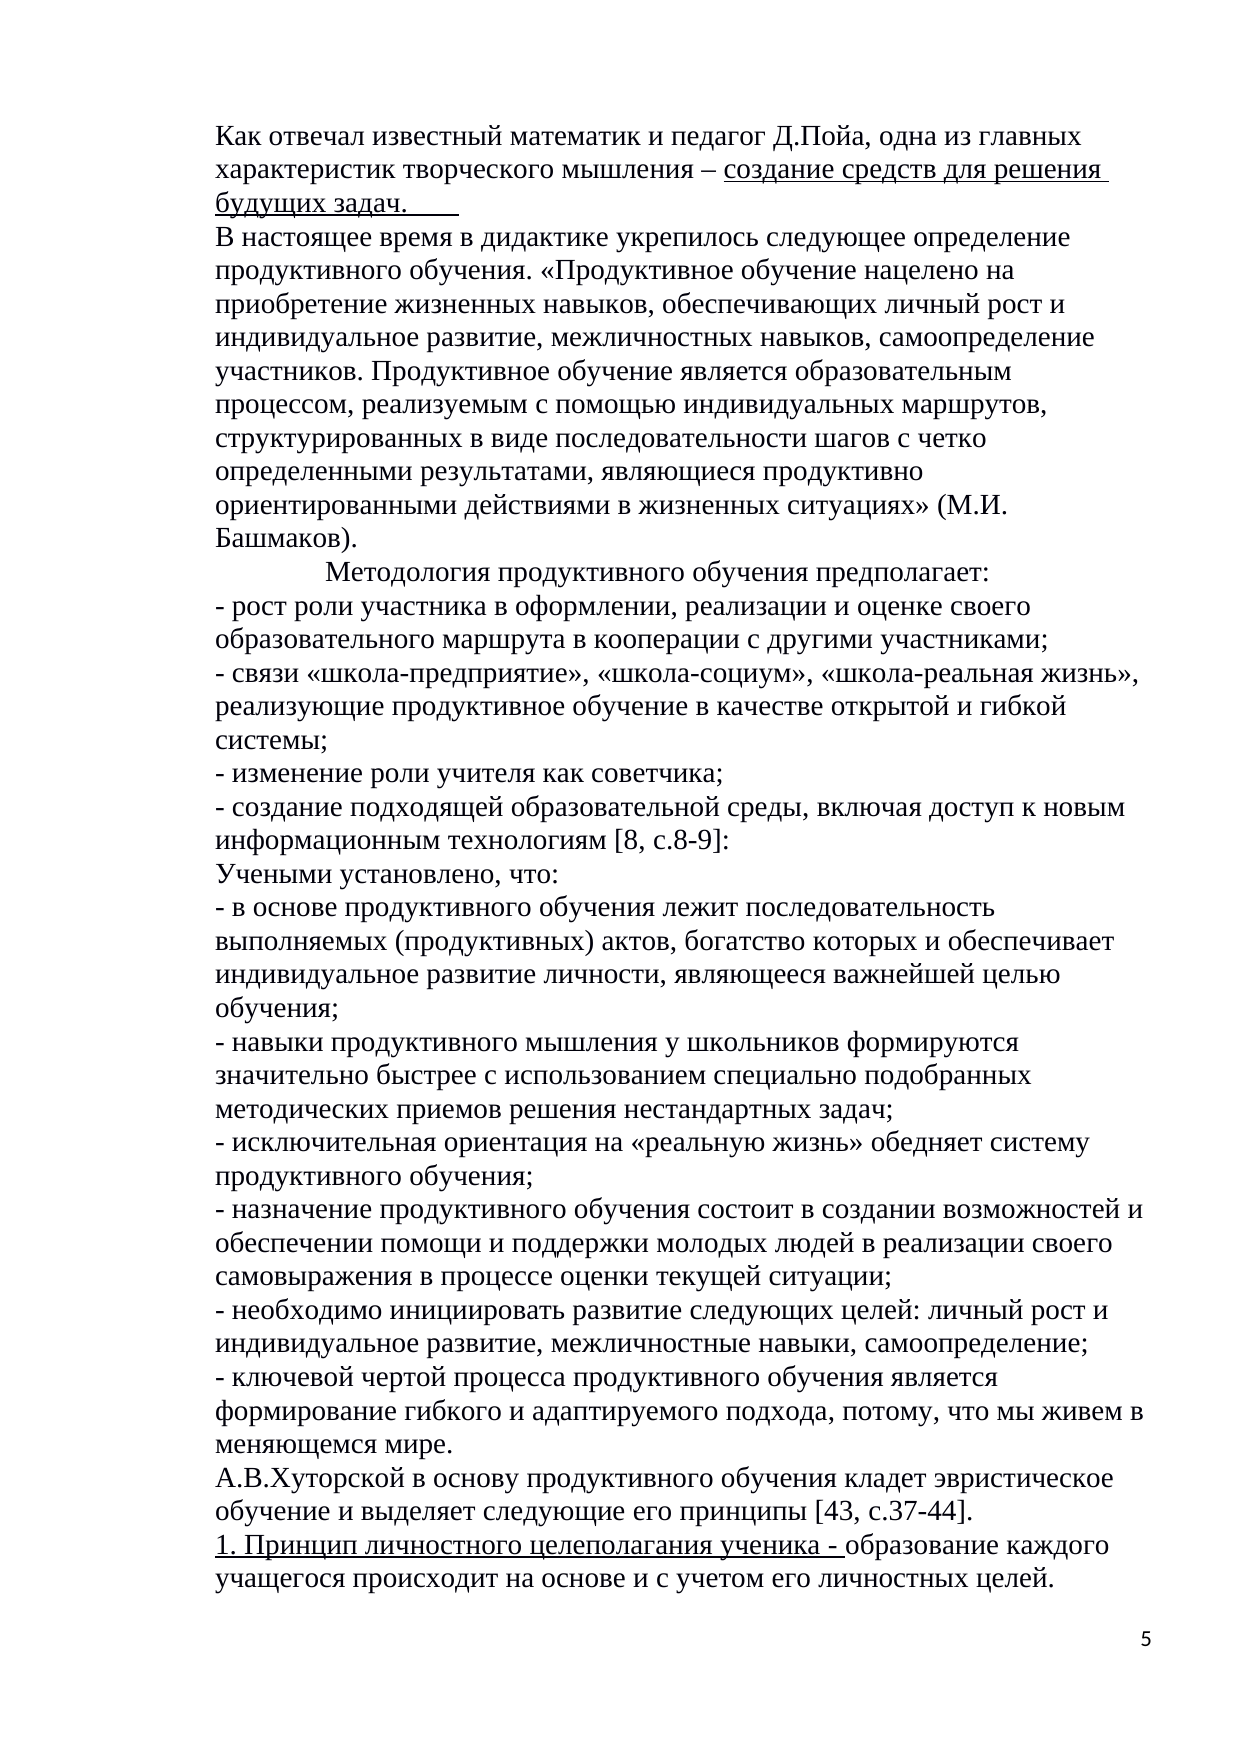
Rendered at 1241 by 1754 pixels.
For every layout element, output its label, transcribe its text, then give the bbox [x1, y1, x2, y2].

text Как отвечал известный математик и педагог Д.Пойа, одна из главных характеристик творческого мышления – создание средств для решения будущих задач. [215, 118, 1152, 219]
text - в основе продуктивного обучения лежит последовательность выполняемых (продуктивных) актов, богатство которых и обеспечивает индивидуальное развитие личности, являющееся важнейшей целью обучения; [215, 889, 1152, 1024]
text Методология продуктивного обучения предполагает: [215, 554, 1152, 588]
text - связи «школа-предприятие», «школа-социум», «школа-реальная жизнь», реализующие продуктивное обучение в качестве открытой и гибкой системы; [215, 655, 1152, 755]
text - навыки продуктивного мышления у школьников формируются значительно быстрее с использованием специально подобранных методических приемов решения нестандартных задач; [215, 1024, 1152, 1124]
text - рост роли участника в оформлении, реализации и оценке своего образовательного маршрута в кооперации с другими участниками; [215, 588, 1152, 655]
text - необходимо инициировать развитие следующих целей: личный рост и индивидуальное развитие, межличностные навыки, самоопределение; [215, 1292, 1152, 1359]
text А.В.Хуторской в основу продуктивного обучения кладет эвристическое обучение и выделяет следующие его принципы [43, c.37-44]. [215, 1460, 1152, 1527]
text - создание подходящей образовательной среды, включая доступ к новым информационным технологиям [8, c.8-9]: [215, 789, 1152, 856]
text В настоящее время в дидактике укрепилось следующее определение продуктивного обучения. «Продуктивное обучение нацелено на приобретение жизненных навыков, обеспечивающих личный рост и индивидуальное развитие, межличностных навыков, самоопределение участников. Продуктивное обучение является образовательным процессом, реализуемым с помощью индивидуальных маршрутов, структурированных в виде последовательности шагов с четко определенными результатами, являющиеся продуктивно ориентированными действиями в жизненных ситуациях» (М.И. Башмаков). [215, 219, 1152, 554]
text 1. Принцип личностного целеполагания ученика - образование каждого учащегося происходит на основе и с учетом его личностных целей. [215, 1527, 1152, 1594]
text Учеными установлено, что: [215, 856, 1152, 889]
text - назначение продуктивного обучения состоит в создании возможностей и обеспечении помощи и поддержки молодых людей в реализации своего самовыражения в процессе оценки текущей ситуации; [215, 1191, 1152, 1292]
text - ключевой чертой процесса продуктивного обучения является формирование гибкого и адаптируемого подхода, потому, что мы живем в меняющемся мире. [215, 1359, 1152, 1460]
text - исключительная ориентация на «реальную жизнь» обедняет систему продуктивного обучения; [215, 1124, 1152, 1191]
text - изменение роли учителя как советчика; [215, 755, 1152, 789]
